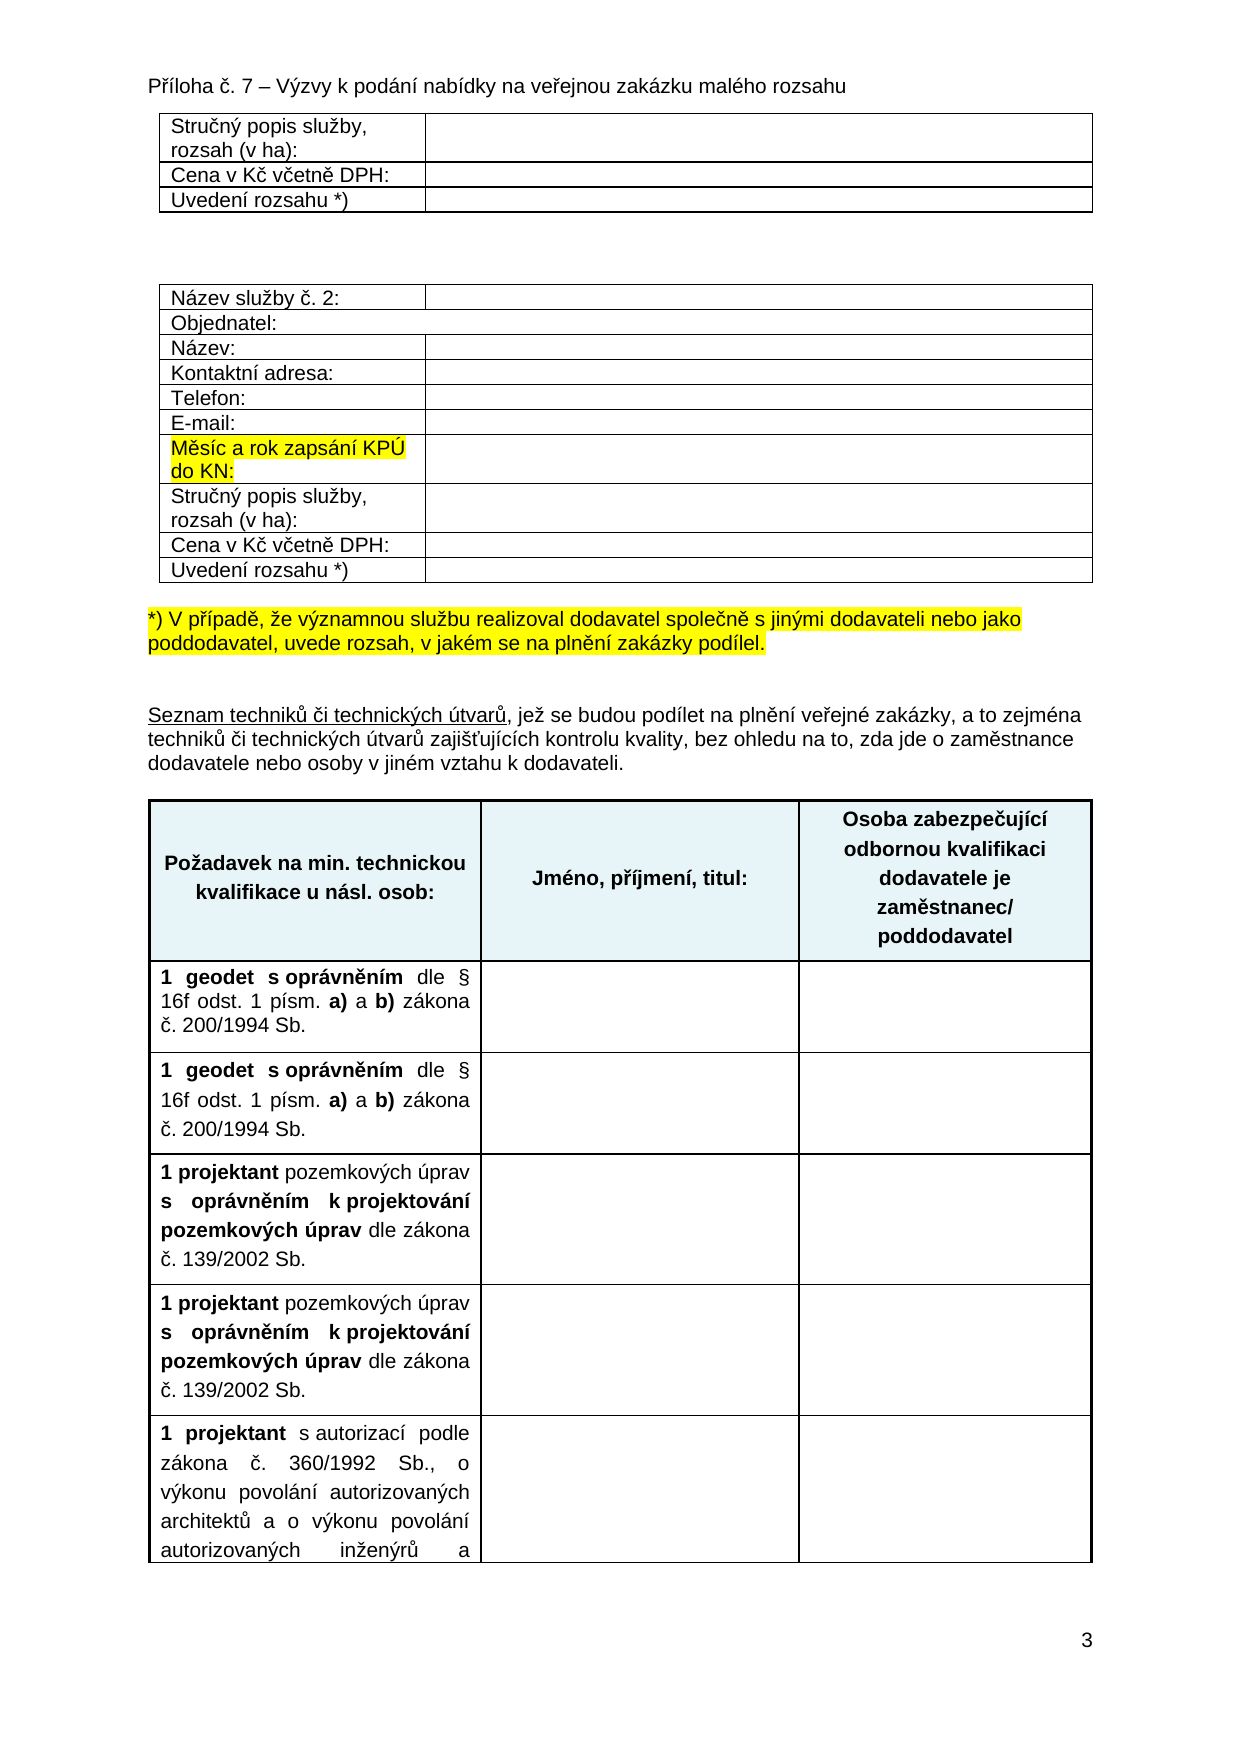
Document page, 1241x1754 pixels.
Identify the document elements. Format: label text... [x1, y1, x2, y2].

table_cell 1 projektant pozemkových úprav s oprávněním k projektování pozemkových úprav dle zákona č. 139/2002 Sb. [151, 1285, 480, 1414]
table_cell [426, 533, 1092, 557]
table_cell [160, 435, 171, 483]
table_cell [426, 188, 1092, 211]
text *) V případě, že významnou službu realizoval dodavatel společně s jinými dodavateli nebo jako poddodavatel, uvede rozsah, v jakém se na plnění zakázky podílel. [766, 607, 1093, 655]
table_cell Cena v Kč včetně DPH: [160, 163, 425, 186]
table_cell [426, 335, 1092, 359]
table_cell E-mail: [160, 410, 425, 434]
table_header [426, 285, 1092, 309]
table_cell Uvedení rozsahu *) [160, 188, 425, 211]
table_cell [800, 1155, 1090, 1284]
table_header Jméno, příjmení, titul: [482, 802, 798, 960]
table_cell [426, 484, 1092, 532]
text Seznam techniků či technických útvarů, jež se budou podílet na plnění veřejné zakázky, a to zejména techniků či technických útvarů zajišťujících kontrolu kvality, bez ohledu na to, zda jde o zaměstnance dodavatele nebo osoby v jiném vztahu k dodavateli. [148, 703, 1093, 775]
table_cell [151, 1416, 480, 1562]
table_cell Měsíc a rok zapsání KPÚ do KN: [234, 435, 425, 483]
table_cell [426, 163, 1092, 186]
table_cell [482, 1416, 798, 1562]
table_cell [426, 558, 1092, 582]
table_cell Stručný popis služby, rozsah (v ha): [160, 484, 425, 532]
table_cell [800, 1285, 1090, 1414]
table_cell [800, 1416, 1090, 1562]
table_cell 1 geodet s oprávněním dle § 16f odst. 1 písm. a) a b) zákona č. 200/1994 Sb. [151, 1053, 480, 1153]
table_cell Uvedení rozsahu *) [160, 558, 425, 582]
table_cell Telefon: [160, 385, 425, 409]
table_cell [426, 114, 1092, 161]
table_cell [482, 1155, 798, 1284]
table_cell 1 geodet s oprávněním dle § 16f odst. 1 písm. a) a b) zákona č. 200/1994 Sb. [151, 962, 480, 1051]
table_cell Stručný popis služby, rozsah (v ha): [160, 114, 425, 161]
table_cell [482, 1285, 798, 1414]
table_cell [426, 385, 1092, 409]
table_cell 1 projektant pozemkových úprav s oprávněním k projektování pozemkových úprav dle zákona č. 139/2002 Sb. [151, 1155, 480, 1284]
table_cell Cena v Kč včetně DPH: [160, 533, 425, 557]
table_cell [482, 962, 798, 1051]
table_cell Kontaktní adresa: [160, 360, 425, 384]
table_header Osoba zabezpečující odbornou kvalifikaci dodavatele je zaměstnanec/ poddodavatel [800, 802, 1090, 960]
table_cell [426, 360, 1092, 384]
table_cell Objednatel: [160, 310, 1092, 334]
table_cell [426, 435, 1092, 483]
table_cell [482, 1053, 798, 1153]
table_cell Název: [160, 335, 425, 359]
table_cell [426, 410, 1092, 434]
table_header Název služby č. 2: [160, 285, 425, 309]
table_cell [800, 1053, 1090, 1153]
table_header Požadavek na min. technickou kvalifikace u násl. osob: [151, 802, 480, 960]
table_cell [800, 962, 1090, 1051]
